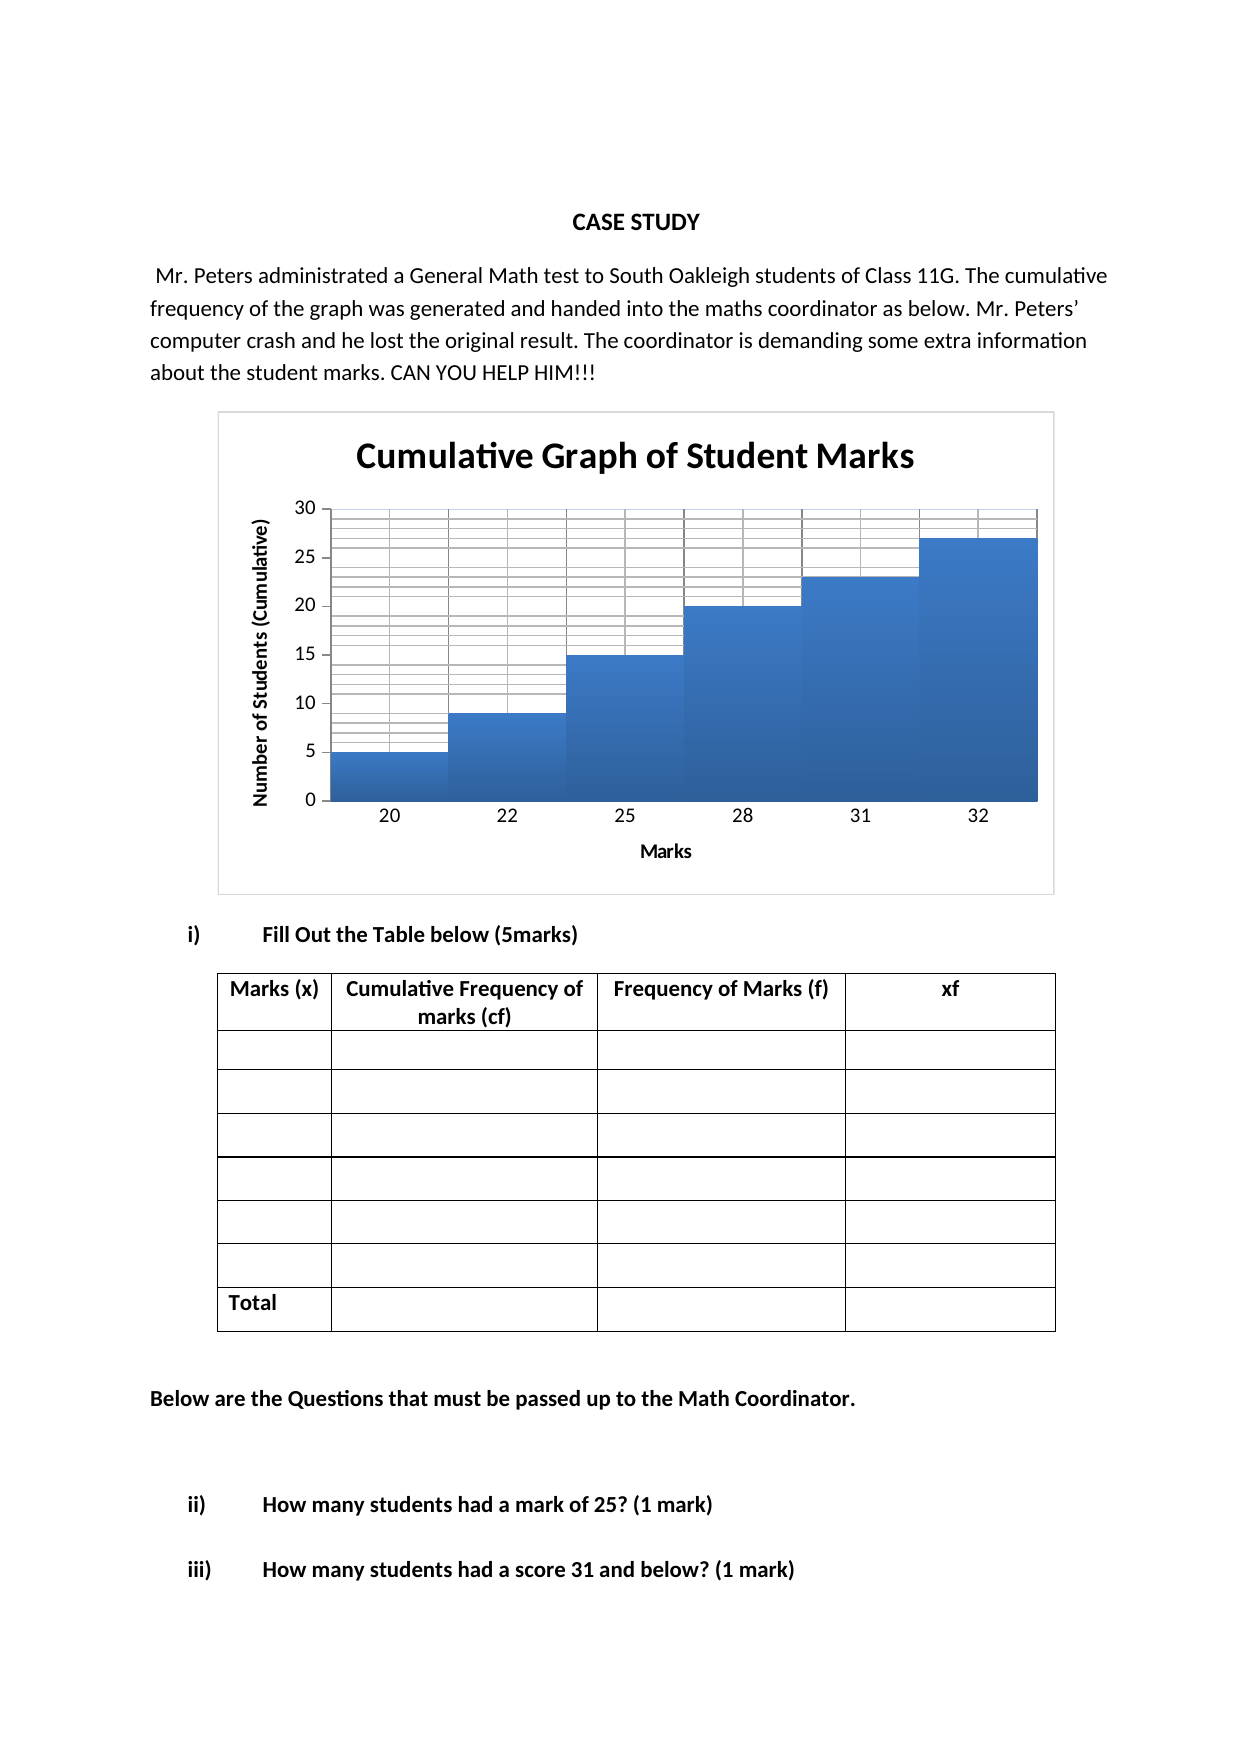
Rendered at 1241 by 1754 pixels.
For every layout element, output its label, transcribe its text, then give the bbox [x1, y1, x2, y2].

table_cell [218, 1070, 331, 1113]
table_cell [332, 1158, 597, 1200]
table_header Marks (x) [218, 974, 331, 1030]
table_cell [332, 1031, 597, 1069]
table_cell [598, 1244, 845, 1287]
list How many students had a mark of 25? (1 mark) [187, 1491, 1122, 1519]
table_cell [598, 1158, 845, 1200]
table_header Cumulative Frequency of marks (cf) [332, 974, 597, 1030]
table_cell [598, 1070, 845, 1113]
table_header Frequency of Marks (f) [598, 974, 845, 1030]
table_cell [598, 1114, 845, 1156]
table_cell [846, 1114, 1055, 1156]
table_cell [332, 1201, 597, 1243]
table_cell [846, 1201, 1055, 1243]
table_cell [846, 1288, 1055, 1331]
table_cell [332, 1288, 597, 1331]
table_cell [846, 1031, 1055, 1069]
table_cell [332, 1244, 597, 1287]
text CASE STUDY [150, 206, 1122, 236]
table_cell [218, 1201, 331, 1243]
table_cell [218, 1158, 331, 1200]
table_cell [598, 1201, 845, 1243]
table_cell [218, 1244, 331, 1287]
table_cell [332, 1114, 597, 1156]
text Mr. Peters administrated a General Math test to South Oakleigh students of Class 11G. The cumulative frequency of the graph was generated and handed into the maths coordinator as below. Mr. Peters’ computer crash and he lost the original result. The coordinator is demanding some extra information about the student marks. CAN YOU HELP HIM!!! [150, 262, 1122, 386]
table_cell [846, 1244, 1055, 1287]
table_cell [846, 1070, 1055, 1113]
table_header xf [846, 974, 1055, 1030]
table_cell [598, 1288, 845, 1331]
text Below are the Questions that must be passed up to the Math Coordinator. [150, 1384, 1122, 1413]
list How many students had a score 31 and below? (1 mark) [187, 1555, 1122, 1583]
table_cell [332, 1070, 597, 1113]
list Fill Out the Table below (5marks) [187, 920, 1122, 948]
table_cell [598, 1031, 845, 1069]
table_cell [218, 1114, 331, 1156]
table_cell [846, 1158, 1055, 1200]
table_cell [218, 1031, 331, 1069]
table_cell Total [218, 1288, 331, 1331]
